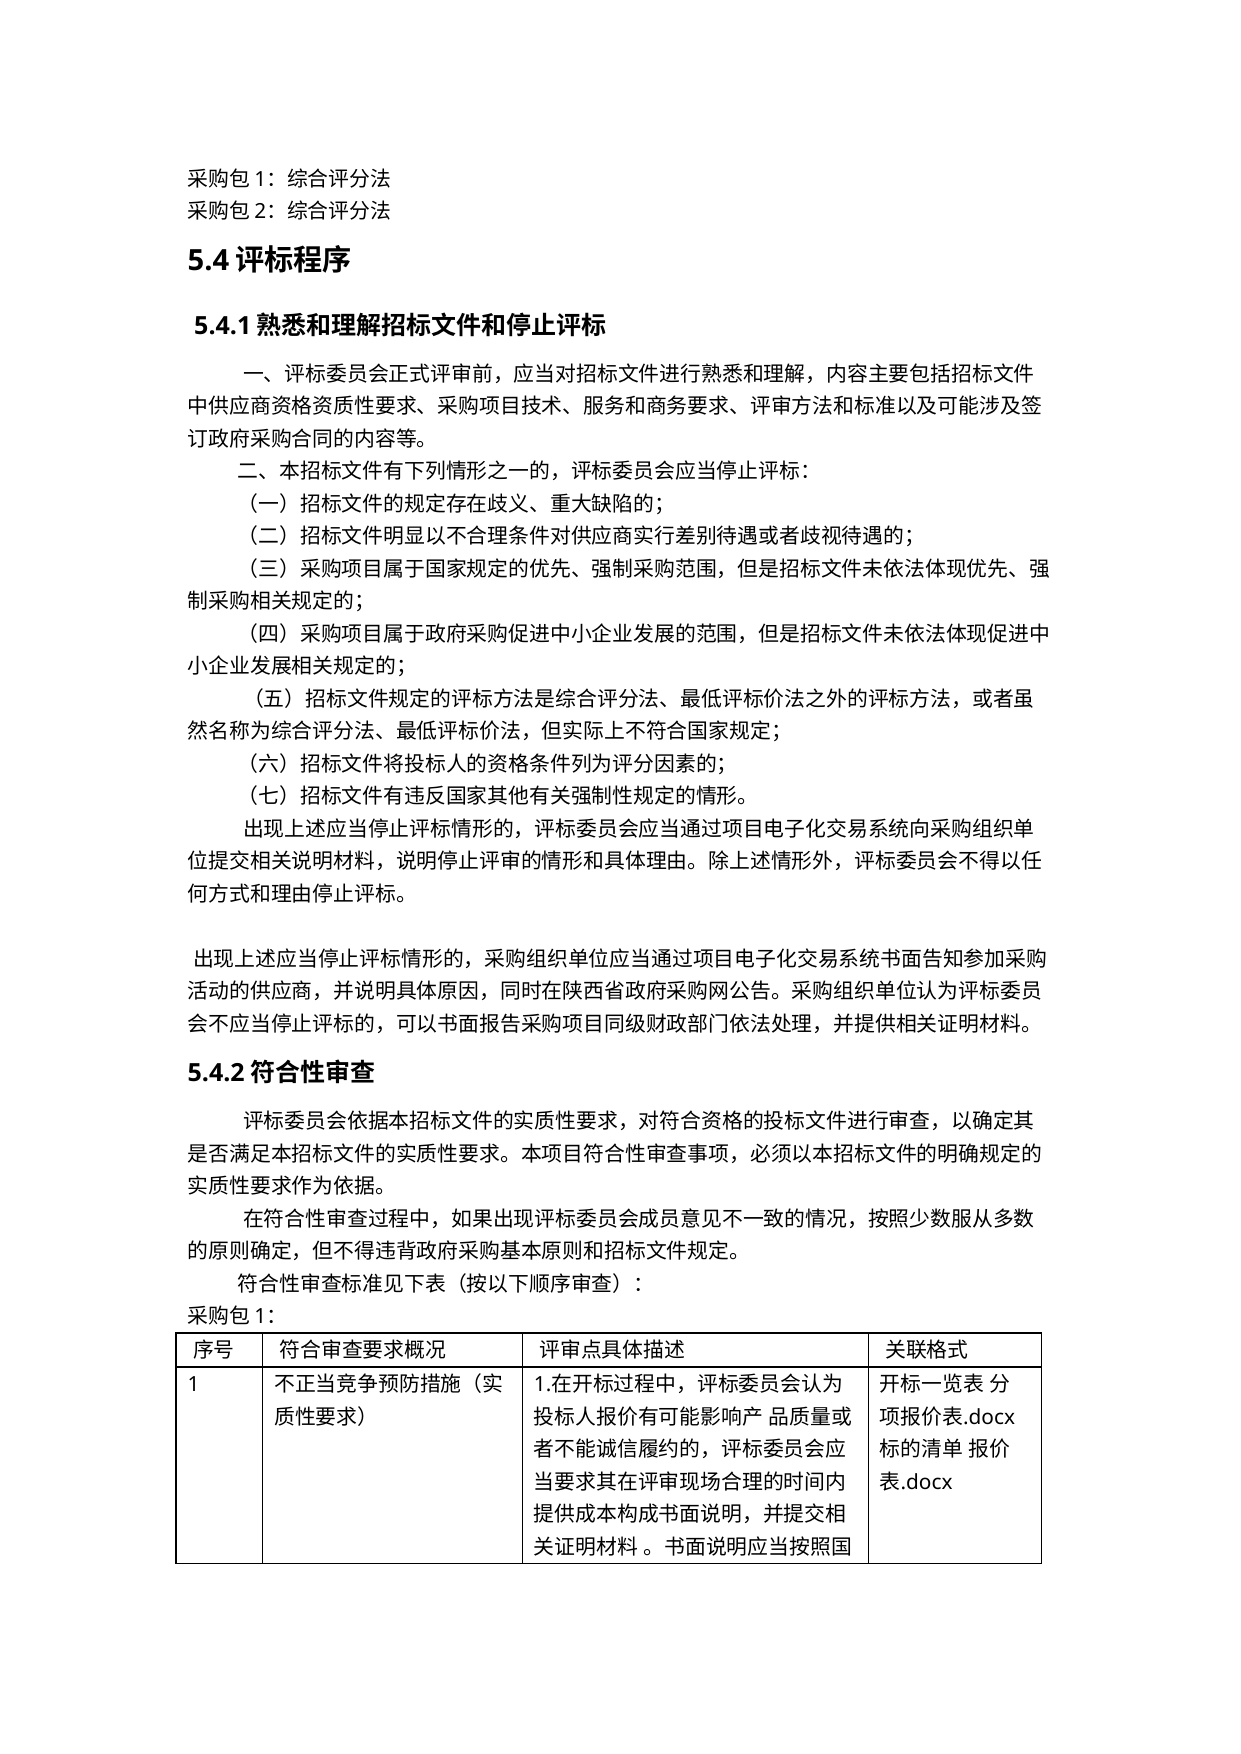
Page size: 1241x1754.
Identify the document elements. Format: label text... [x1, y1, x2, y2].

text （六）招标文件将投标人的资格条件列为评分因素的； [187, 747, 1053, 779]
text 5.4.1熟悉和理解招标文件和停止评标 [187, 292, 1053, 357]
text 出现上述应当停止评标情形的，采购组织单位应当通过项目电子化交易系统书面告知参加采购活动的供应商，并说明具体原因，同时在陕西省政府采购网公告。采购组织单位认为评标委员会不应当停止评标的，可以书面报告采购项目同级财政部门依法处理，并提供相关证明材料。 [187, 909, 1053, 1039]
text （七）招标文件有违反国家其他有关强制性规定的情形。 [187, 779, 1053, 812]
text （四）采购项目属于政府采购促进中小企业发展的范围，但是招标文件未依法体现促进中小企业发展相关规定的； [187, 617, 1053, 682]
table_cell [869, 1368, 1041, 1563]
text 二、本招标文件有下列情形之一的，评标委员会应当停止评标： [187, 454, 1053, 487]
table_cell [523, 1368, 868, 1563]
text 符合性审查标准见下表（按以下顺序审查）： [187, 1267, 1053, 1299]
text 一、评标委员会正式评审前，应当对招标文件进行熟悉和理解，内容主要包括招标文件中供应商资格资质性要求、采购项目技术、服务和商务要求、评审方法和标准以及可能涉及签订政府采购合同的内容等。 [187, 357, 1053, 454]
table_cell 1 [177, 1368, 262, 1563]
text 5.4.2符合性审查 [187, 1039, 1053, 1104]
text 在符合性审查过程中，如果出现评标委员会成员意见不一致的情况，按照少数服从多数的原则确定，但不得违背政府采购基本原则和招标文件规定。 [187, 1202, 1053, 1267]
text 采购包2：综合评分法 [187, 194, 1053, 227]
text 采购包1： [187, 1299, 1053, 1332]
table_header 序号 [177, 1334, 262, 1366]
text （一）招标文件的规定存在歧义、重大缺陷的； [187, 487, 1053, 519]
text 评标委员会依据本招标文件的实质性要求，对符合资格的投标文件进行审查，以确定其是否满足本招标文件的实质性要求。本项目符合性审查事项，必须以本招标文件的明确规定的实质性要求作为依据。 [187, 1104, 1053, 1202]
table_header 符合审查要求概况 [263, 1334, 522, 1366]
text （三）采购项目属于国家规定的优先、强制采购范围，但是招标文件未依法体现优先、强制采购相关规定的； [187, 552, 1053, 617]
table_header 评审点具体描述 [523, 1334, 868, 1366]
text （二）招标文件明显以不合理条件对供应商实行差别待遇或者歧视待遇的； [187, 519, 1053, 552]
text 采购包1：综合评分法 [187, 162, 1053, 194]
text （五）招标文件规定的评标方法是综合评分法、最低评标价法之外的评标方法，或者虽然名称为综合评分法、最低评标价法，但实际上不符合国家规定； [187, 682, 1053, 747]
table_header 关联格式 [869, 1334, 1041, 1366]
table_cell 不正当竞争预防措施（实质性要求） [263, 1368, 522, 1563]
text 出现上述应当停止评标情形的，评标委员会应当通过项目电子化交易系统向采购组织单位提交相关说明材料，说明停止评审的情形和具体理由。除上述情形外，评标委员会不得以任何方式和理由停止评标。 [187, 812, 1053, 909]
text 5.4评标程序 [187, 227, 1053, 292]
